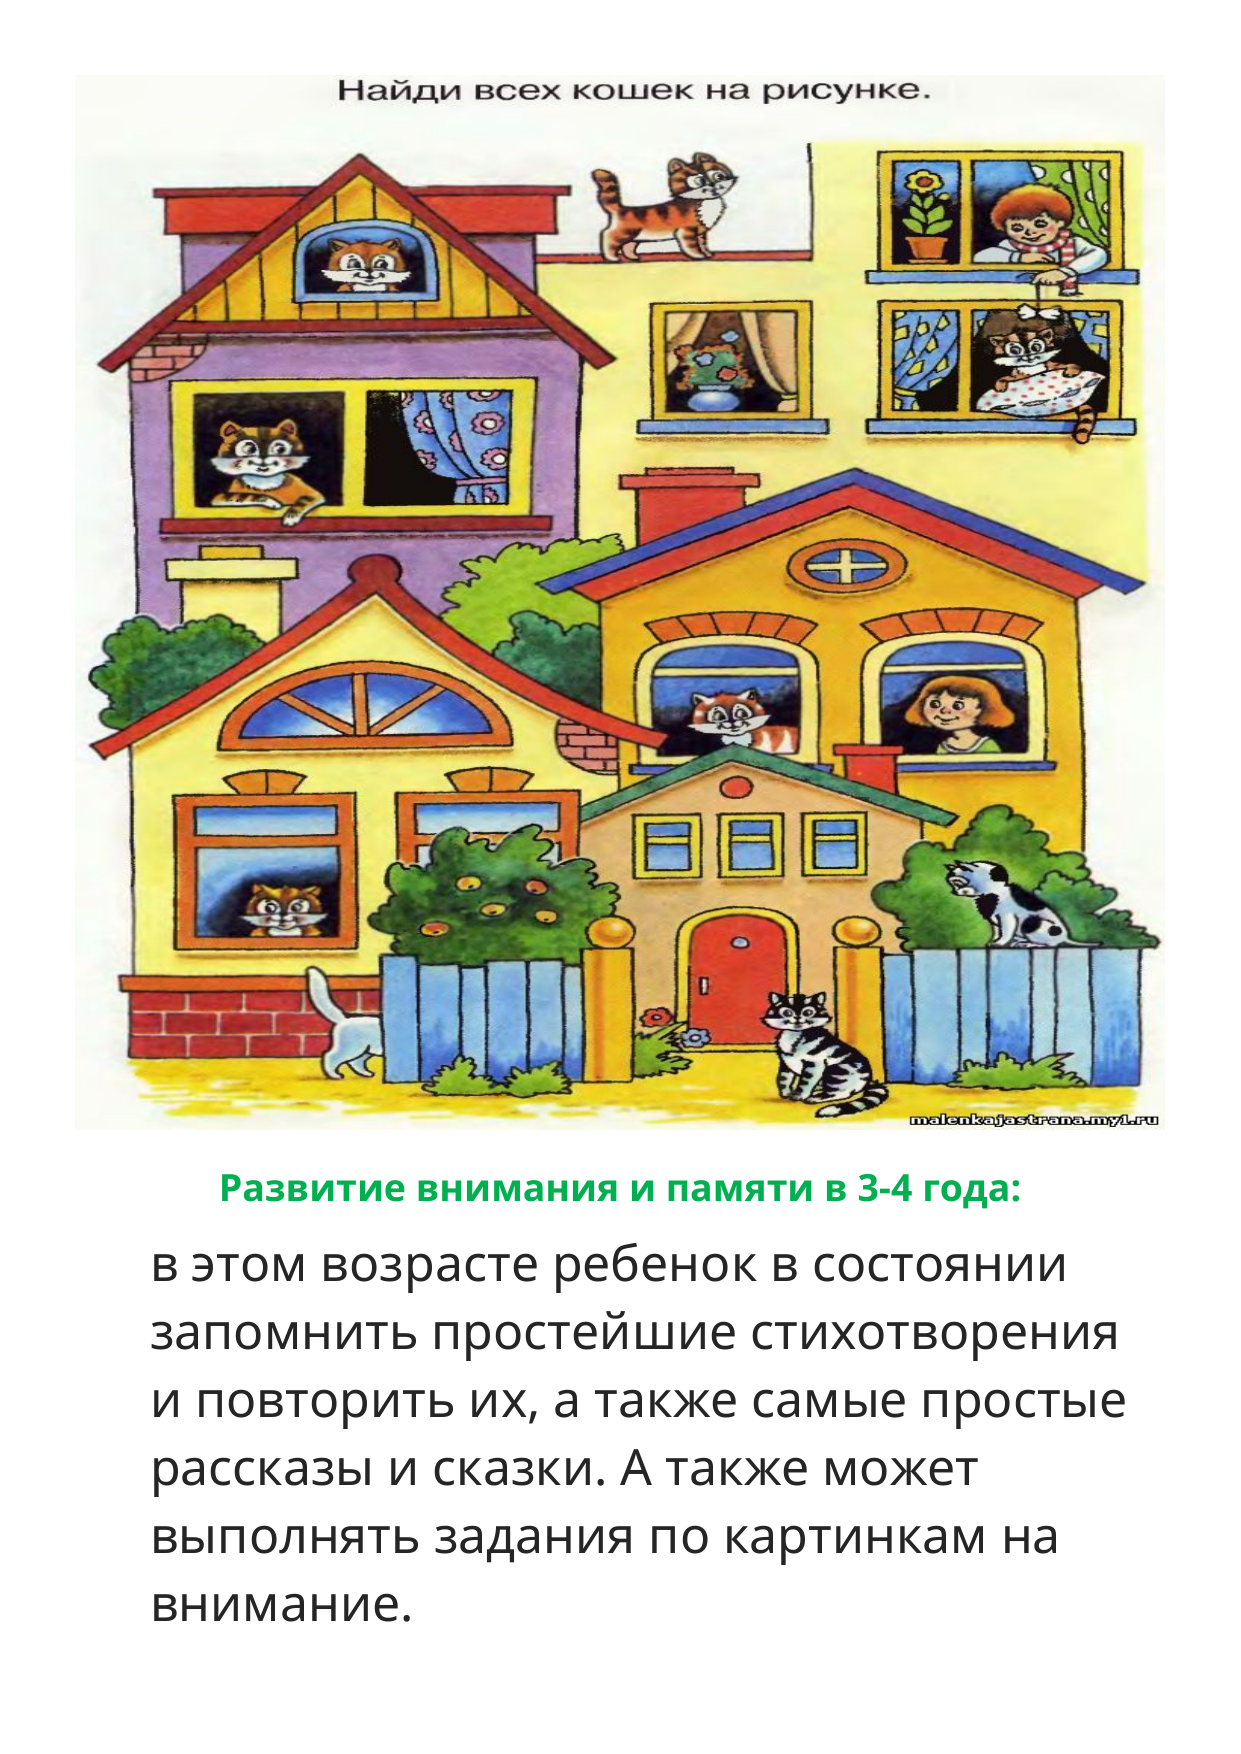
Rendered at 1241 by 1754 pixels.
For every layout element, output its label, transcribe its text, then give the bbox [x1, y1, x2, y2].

text Развитие внимания и памяти в 3-4 года: [75, 1161, 1165, 1212]
picture [75, 75, 1166, 1130]
list в этом возрасте ребенок в состоянии запомнить простейшие стихотворения и повторить их, а также самые простые рассказы и сказки. А также может выполнять задания по картинкам на внимание. [150, 1228, 1165, 1636]
